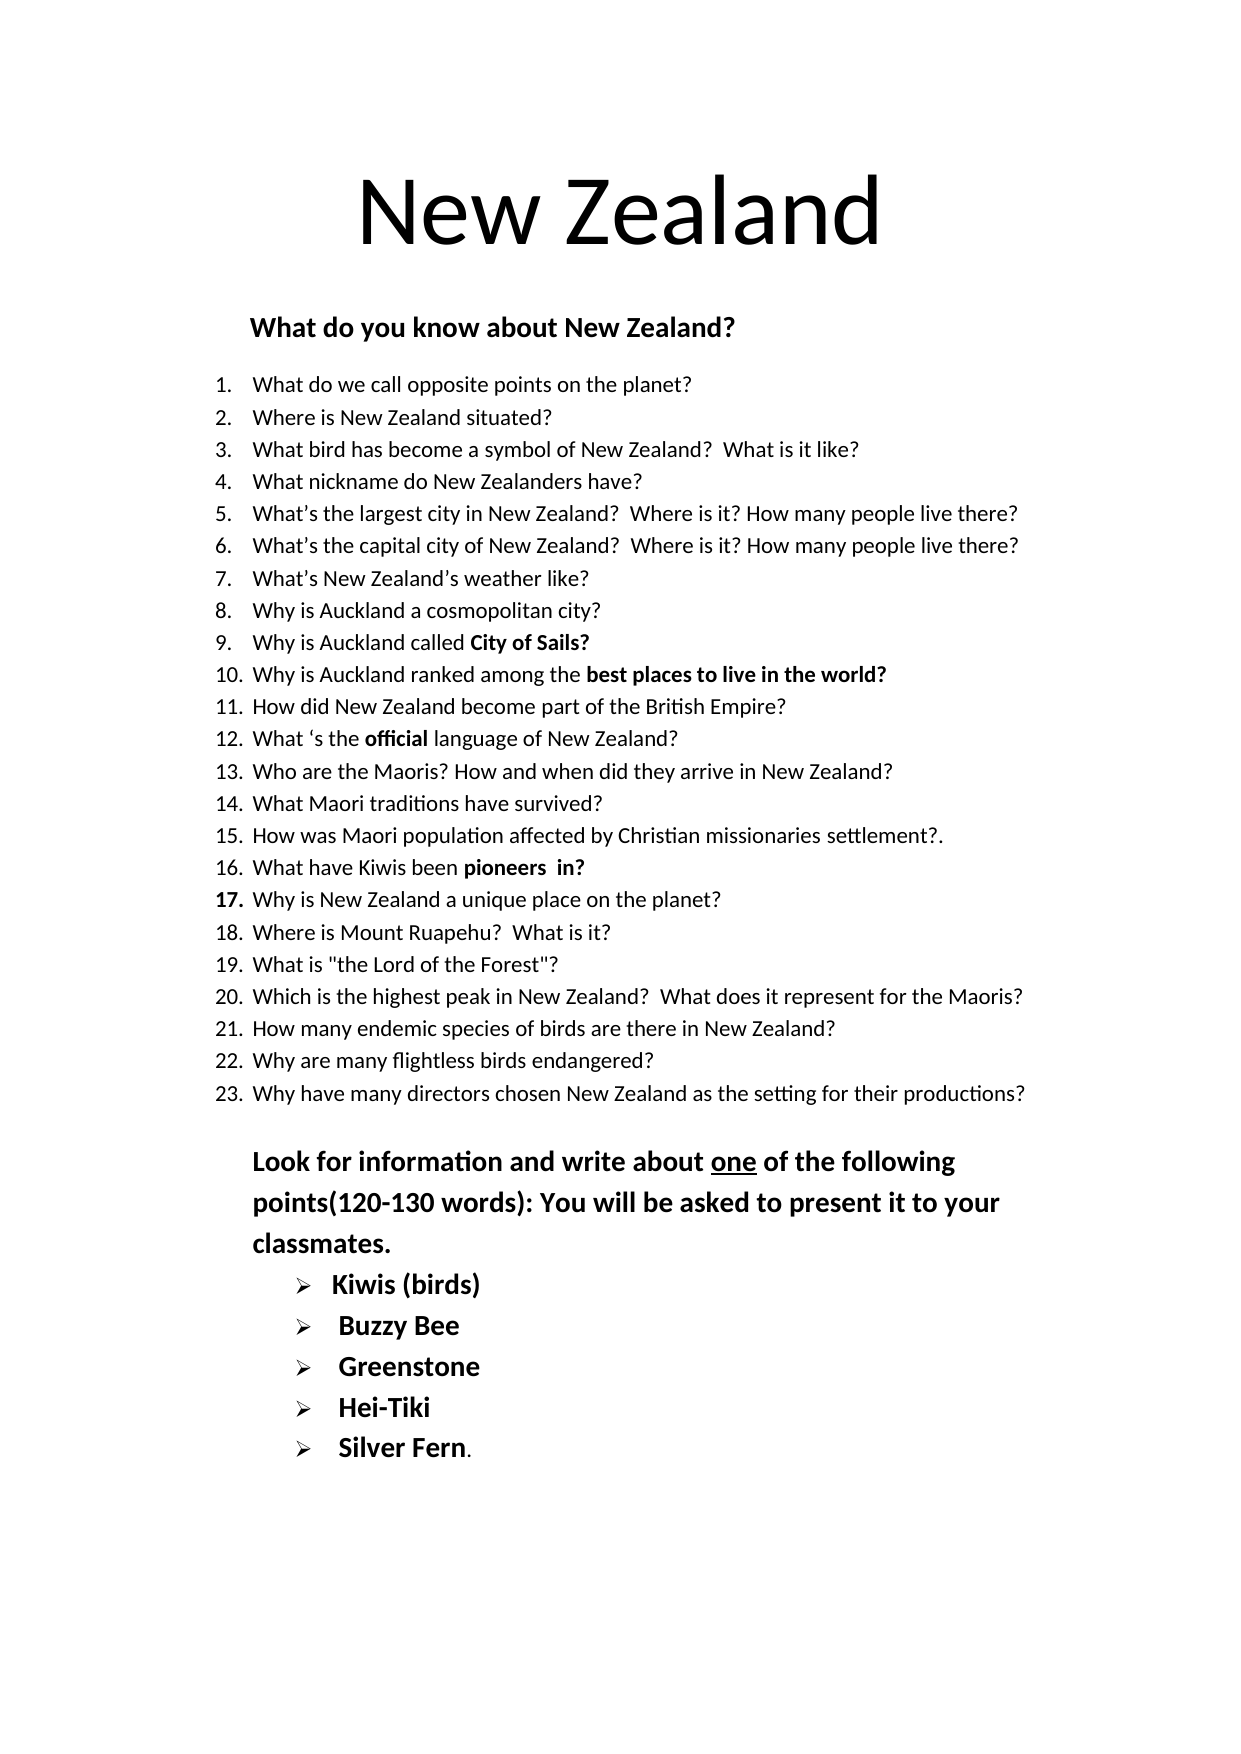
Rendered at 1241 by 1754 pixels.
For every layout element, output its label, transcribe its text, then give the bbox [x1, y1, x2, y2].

list Which is the highest peak in New Zealand? What does it represent for the Maoris? [215, 982, 1063, 1010]
list What’s New Zealand’s weather like? [215, 564, 1063, 592]
text What do you know about New Zealand? [177, 309, 1063, 344]
list Why have many directors chosen New Zealand as the setting for their productions? [215, 1079, 1063, 1107]
list Why is Auckland called City of Sails? [215, 628, 1063, 656]
list Look for information and write about one of the following points(120-130 words): You will be asked to present it to your classmates. [252, 1143, 1063, 1261]
list Who are the Maoris? How and when did they arrive in New Zealand? [215, 757, 1063, 785]
list How did New Zealand become part of the British Empire? [215, 692, 1063, 720]
list Why is New Zealand a unique place on the planet? [215, 886, 1063, 913]
list Kiwis (birds) [294, 1266, 1063, 1301]
list What ‘s the official language of New Zealand? [215, 724, 1063, 753]
list How many endemic species of birds are there in New Zealand? [215, 1014, 1063, 1042]
list What Maori traditions have survived? [215, 789, 1063, 817]
list What’s the capital city of New Zealand? Where is it? How many people live there? [215, 531, 1063, 559]
list What do we call opposite points on the planet? [215, 371, 1063, 398]
list Silver Fern. [294, 1429, 1063, 1465]
list What have Kiwis been pioneers in? [215, 853, 1063, 881]
list Why is Auckland a cosmopolitan city? [215, 596, 1063, 624]
list Hei-Tiki [294, 1389, 1063, 1424]
list Buzzy Bee [294, 1307, 1063, 1342]
list What is "the Lord of the Forest"? [215, 950, 1063, 978]
list Where is New Zealand situated? [215, 403, 1063, 431]
list Where is Mount Ruapehu? What is it? [215, 918, 1063, 946]
list How was Maori population affected by Christian missionaries settlement?. [215, 821, 1063, 849]
text New Zealand [177, 148, 1063, 270]
list Why are many flightless birds endangered? [215, 1046, 1063, 1074]
list Why is Auckland ranked among the best places to live in the world? [215, 660, 1063, 688]
list What’s the largest city in New Zealand? Where is it? How many people live there? [215, 499, 1063, 527]
list Greenstone [294, 1348, 1063, 1383]
list What nickname do New Zealanders have? [215, 467, 1063, 495]
list What bird has become a symbol of New Zealand? What is it like? [215, 435, 1063, 463]
